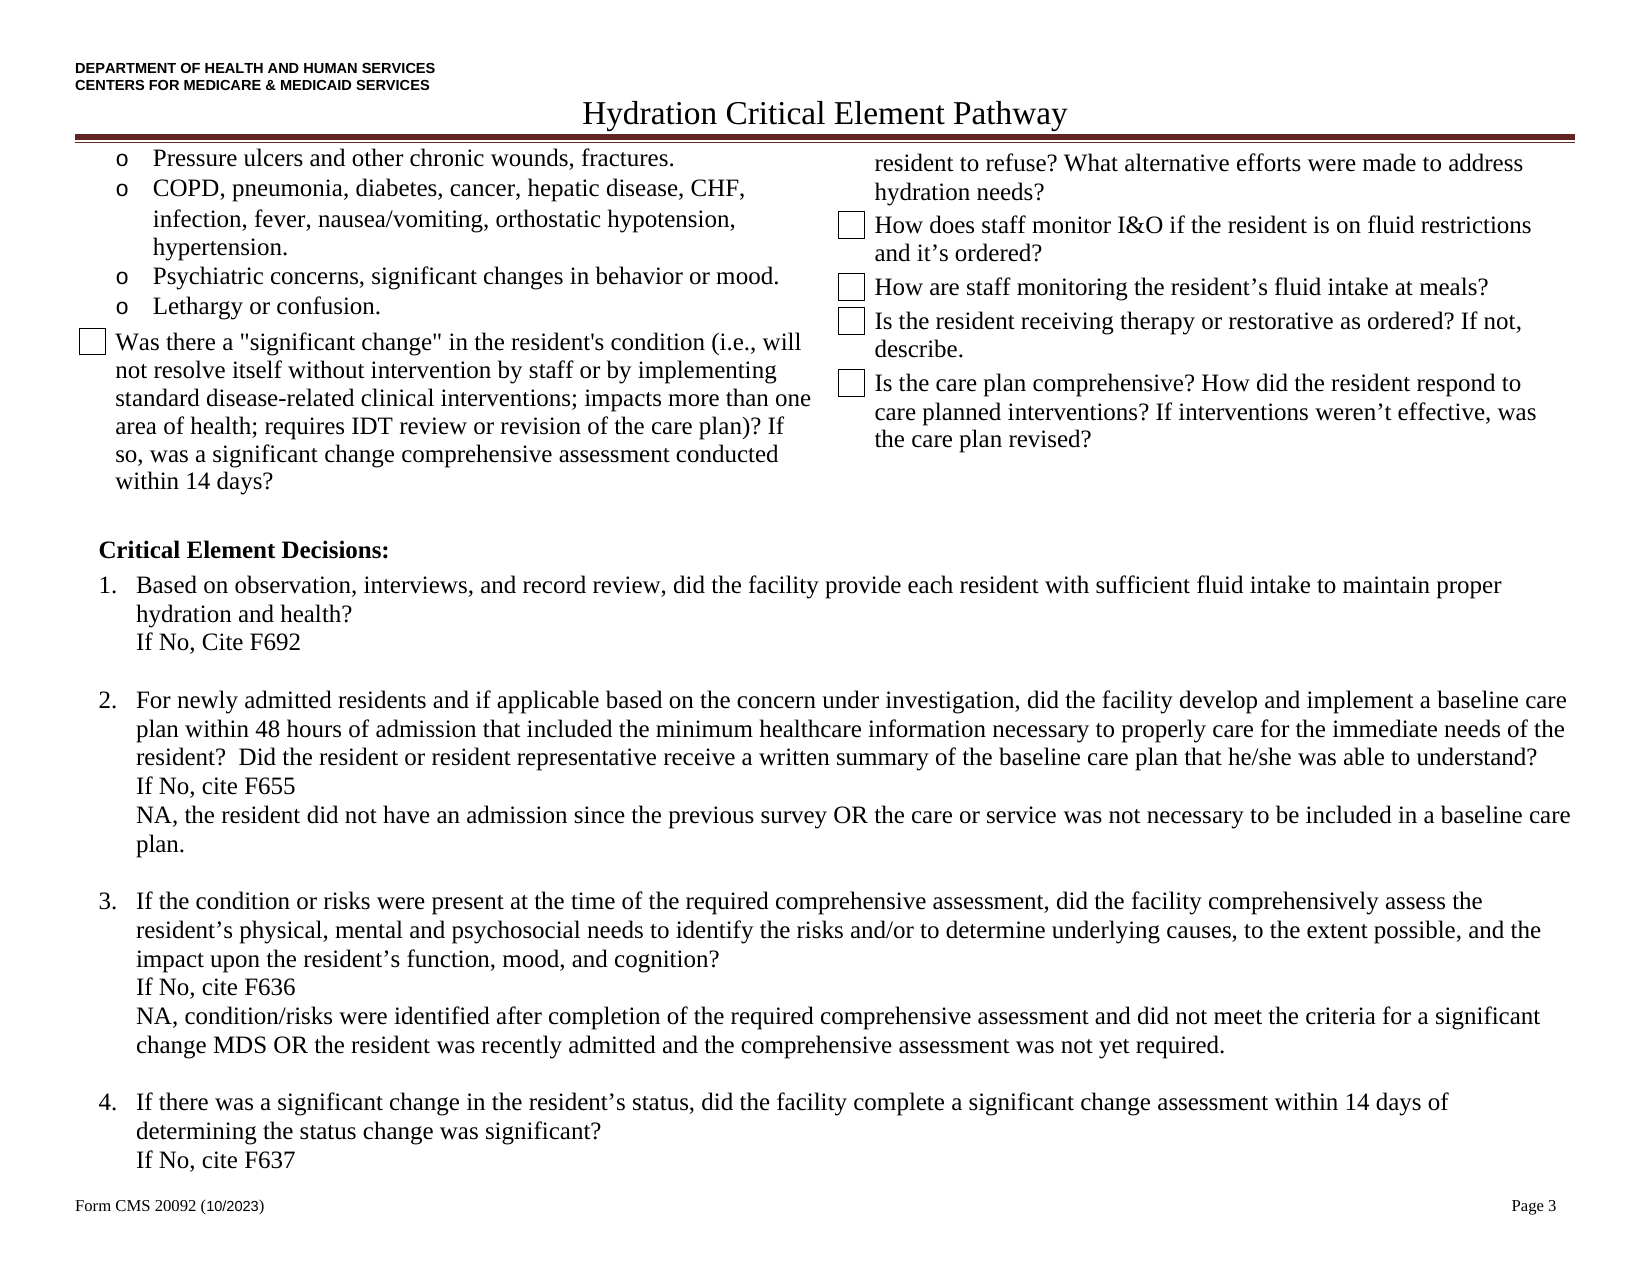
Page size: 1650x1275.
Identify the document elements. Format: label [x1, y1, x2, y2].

table_header [86, 535, 1586, 1174]
table_header [66, 143, 825, 535]
table_header [825, 143, 1575, 535]
